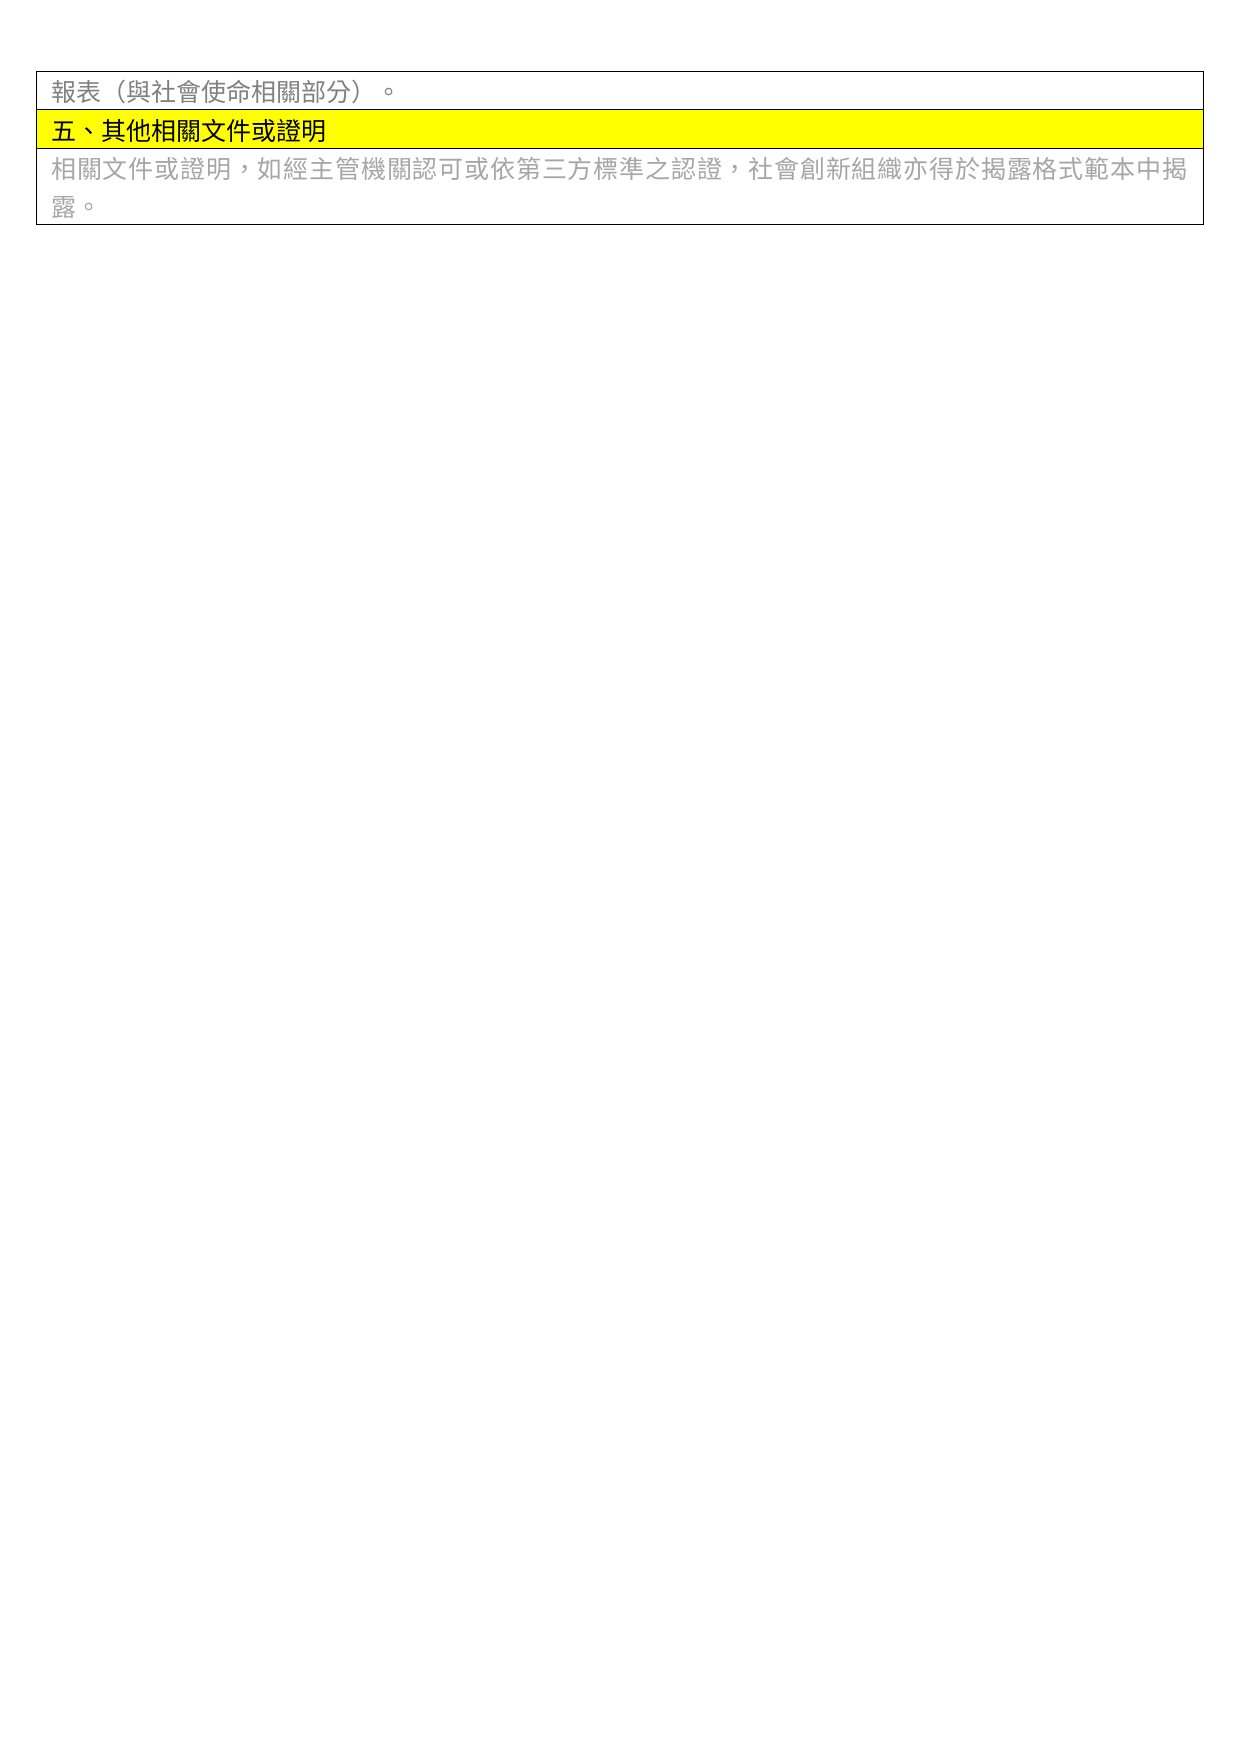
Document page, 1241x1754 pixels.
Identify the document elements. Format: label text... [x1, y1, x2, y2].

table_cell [37, 72, 1203, 109]
table_cell 五、其他相關文件或證明 [37, 110, 1203, 148]
table_cell 相關文件或證明，如經主管機關認可或依第三方標準之認證，社會創新組織亦得於揭露格式範本中揭露。 [37, 149, 1203, 224]
